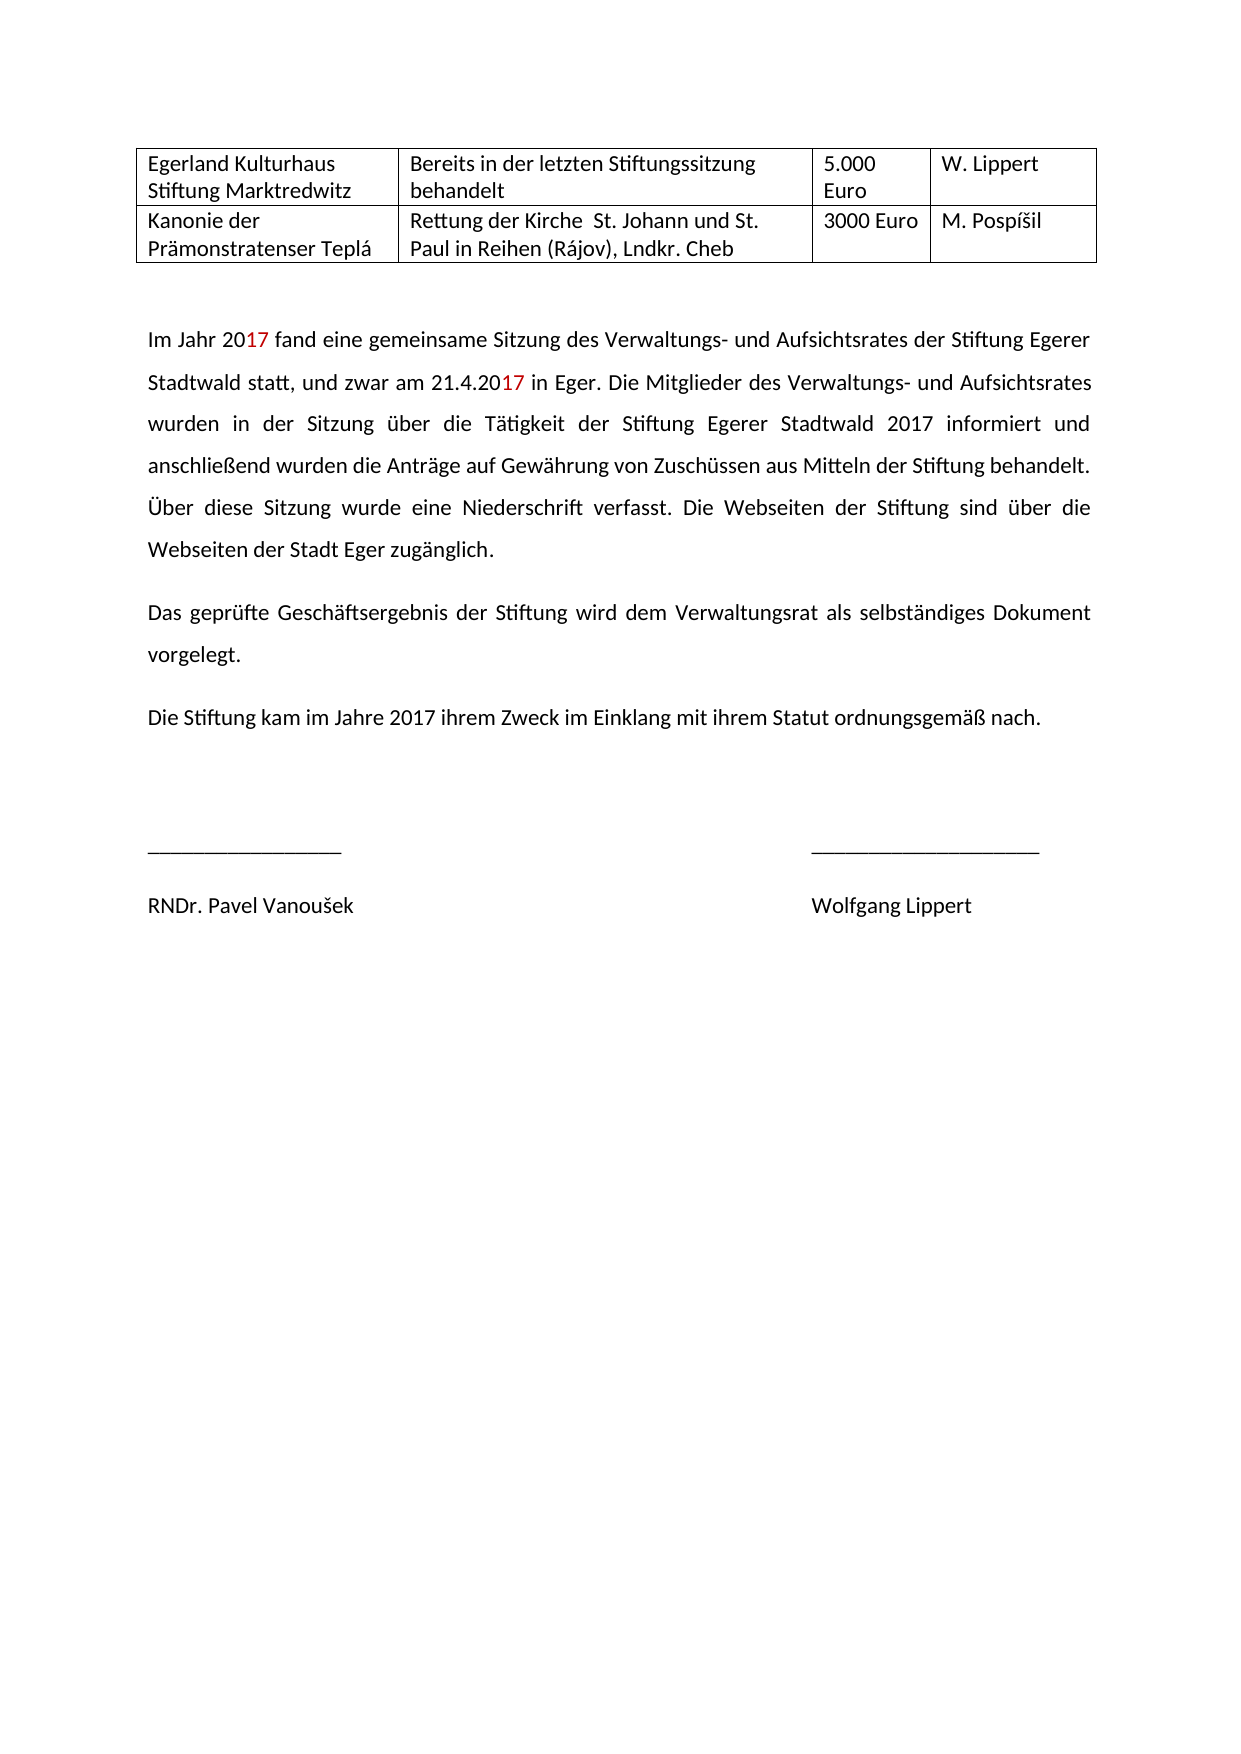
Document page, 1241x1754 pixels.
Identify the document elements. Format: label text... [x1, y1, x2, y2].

table_header 5.000 Euro [813, 149, 930, 205]
table_header Egerland Kulturhaus Stiftung Marktredwitz [137, 149, 398, 205]
table_cell 3000 Euro [813, 206, 930, 262]
text Das geprüfte Geschäftsergebnis der Stiftung wird dem Verwaltungsrat als selbständiges Dokument vorgelegt. [148, 598, 1093, 668]
text Im Jahr 2017 fand eine gemeinsame Sitzung des Verwaltungs- und Aufsichtsrates der Stiftung Egerer Stadtwald statt, und zwar am 21.4.2017 in Eger. Die Mitglieder des Verwaltungs- und Aufsichtsrates wurden in der Sitzung über die Tätigkeit der Stiftung Egerer Stadtwald 2017 informiert und anschließend wurden die Anträge auf Gewährung von Zuschüssen aus Mitteln der Stiftung behandelt. Über diese Sitzung wurde eine Niederschrift verfasst. Die Webseiten der Stiftung sind über die Webseiten der Stadt Eger zugänglich. [148, 326, 1093, 563]
text RNDr. Pavel Vanoušek Wolfgang Lippert [148, 892, 1093, 919]
text Die Stiftung kam im Jahre 2017 ihrem Zweck im Einklang mit ihrem Statut ordnungsgemäß nach. [148, 703, 1093, 731]
table_cell M. Pospíšil [931, 206, 1096, 262]
table_header Bereits in der letzten Stiftungssitzung behandelt [399, 149, 812, 205]
table_cell Rettung der Kirche St. Johann und St. Paul in Reihen (Rájov), Lndkr. Cheb [399, 206, 812, 262]
text _________________ ____________________ [148, 829, 1093, 857]
table_header W. Lippert [931, 149, 1096, 205]
table_cell Kanonie der Prämonstratenser Teplá [137, 206, 398, 262]
